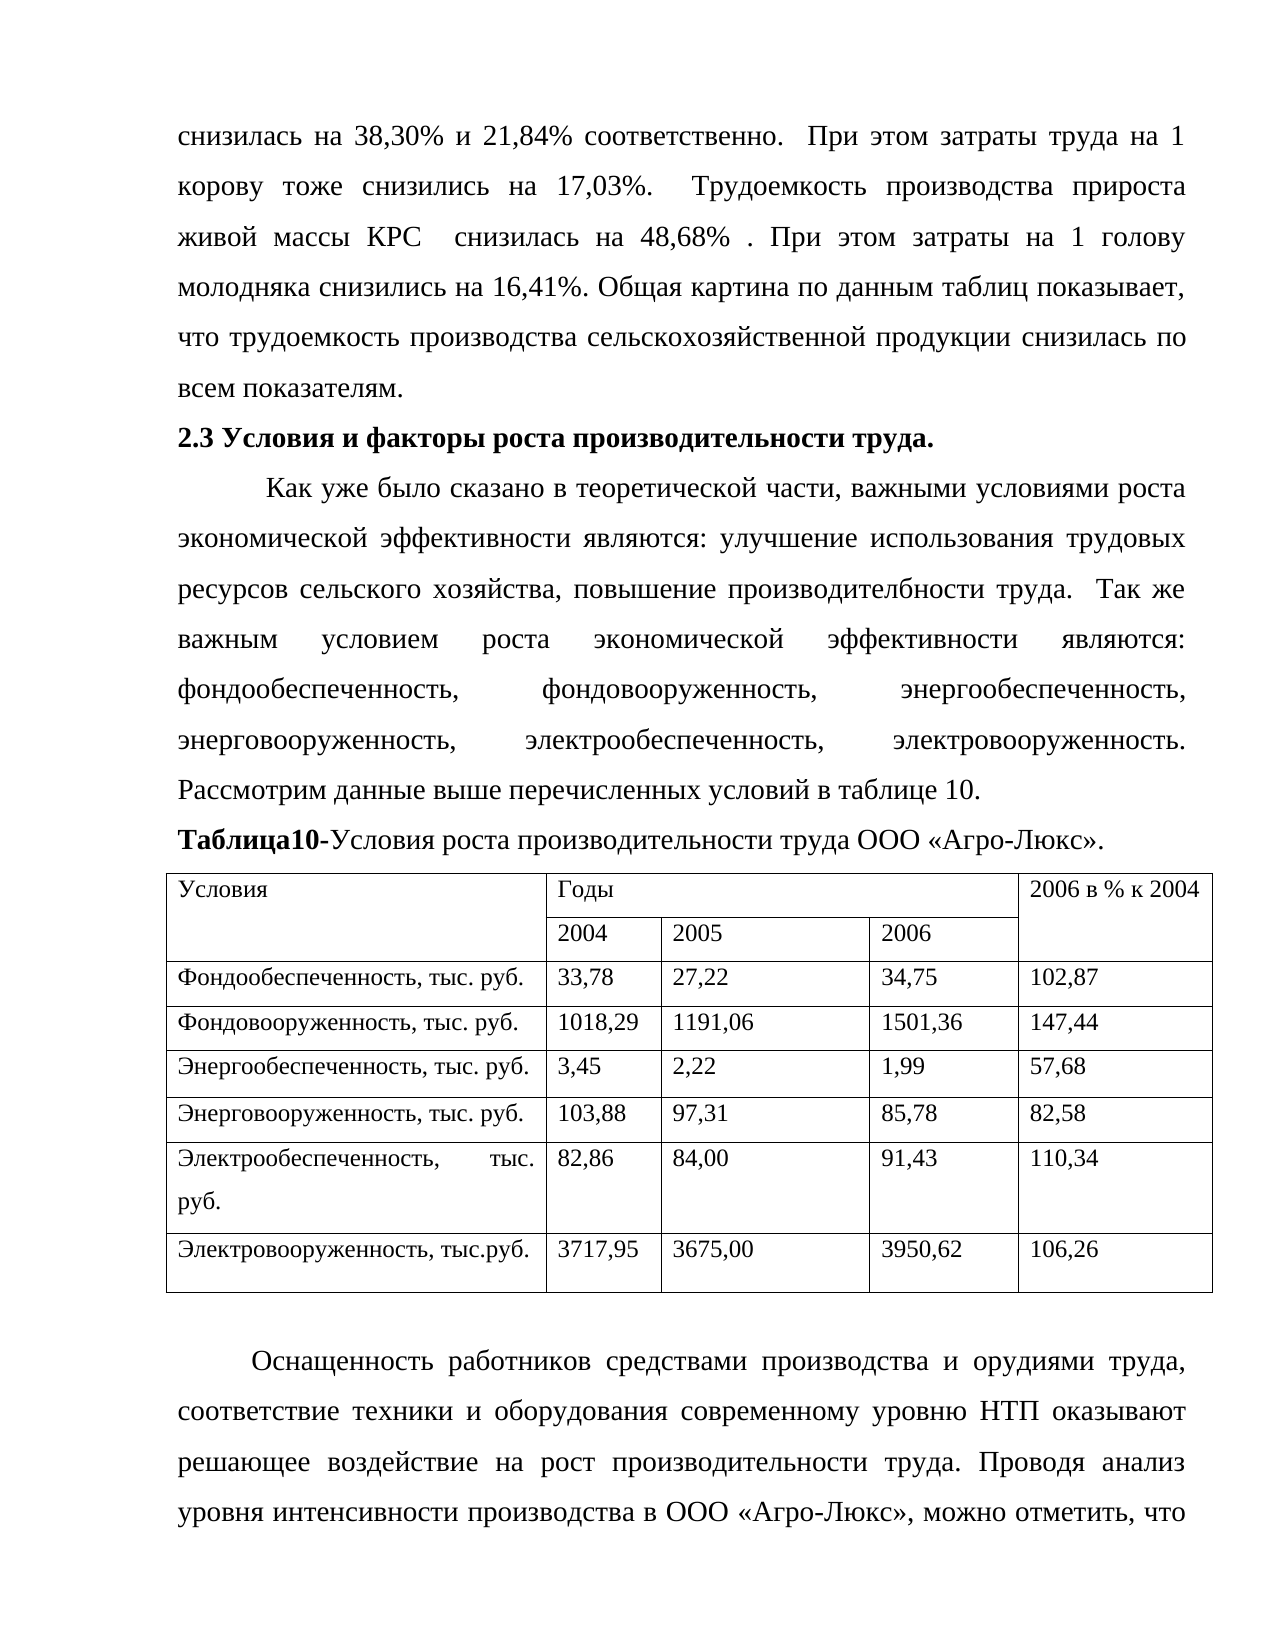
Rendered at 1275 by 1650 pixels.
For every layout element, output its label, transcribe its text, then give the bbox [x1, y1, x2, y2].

table_cell 1501,36 [870, 1007, 1018, 1050]
text 2.3 Условия и факторы роста производительности труда. [177, 420, 1186, 453]
table_cell 1191,06 [662, 1007, 869, 1050]
table_header Годы [547, 874, 1018, 917]
table_cell Электровооруженность, тыс.руб. [167, 1234, 546, 1292]
table_cell 97,31 [662, 1098, 869, 1142]
table_cell 34,75 [870, 962, 1018, 1006]
table_cell 3717,95 [547, 1234, 661, 1292]
table_cell 106,26 [1019, 1234, 1212, 1292]
table_cell 27,22 [662, 962, 869, 1006]
table_header 2006 в % к 2004 [1019, 874, 1212, 961]
table_cell 82,86 [547, 1143, 661, 1233]
table_cell Энергообеспеченность, тыс. руб. [167, 1051, 546, 1097]
table_cell Энерговооруженность, тыс. руб. [167, 1098, 546, 1142]
table_cell 57,68 [1019, 1051, 1212, 1097]
table_cell 3950,62 [870, 1234, 1018, 1292]
table_cell 2,22 [662, 1051, 869, 1097]
table_cell 102,87 [1019, 962, 1212, 1006]
table_cell 2005 [662, 918, 869, 961]
table_cell 2004 [547, 918, 661, 961]
table_cell 33,78 [547, 962, 661, 1006]
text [177, 118, 1186, 403]
table_cell 91,43 [870, 1143, 1018, 1233]
table_cell 103,88 [547, 1098, 661, 1142]
table_cell 110,34 [1019, 1143, 1212, 1233]
table_cell 3,45 [547, 1051, 661, 1097]
table_cell Электрообеспеченность, тыс. руб. [167, 1143, 546, 1233]
table_cell 85,78 [870, 1098, 1018, 1142]
table_cell Фондообеспеченность, тыс. руб. [167, 962, 546, 1006]
table_cell 147,44 [1019, 1007, 1212, 1050]
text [177, 1343, 1186, 1528]
text Как уже было сказано в теоретической части, важными условиями роста экономической эффективности являются: улучшение использования трудовых ресурсов сельского хозяйства, повышение производителбности труда. Так же важным условием роста экономической эффективности являются: фондообеспеченность, фондовооруженность, энергообеспеченность, энерговооруженность, электрообеспеченность, электровооруженность. Рассмотрим данные выше перечисленных условий в таблице 10. [177, 470, 1186, 806]
table_cell 2006 [870, 918, 1018, 961]
table_cell 1018,29 [547, 1007, 661, 1050]
table_cell 84,00 [662, 1143, 869, 1233]
table_cell Фондовооруженность, тыс. руб. [167, 1007, 546, 1050]
table_cell 3675,00 [662, 1234, 869, 1292]
table_header Условия [167, 874, 546, 961]
table_cell 82,58 [1019, 1098, 1212, 1142]
text Таблица10-Условия роста производительности труда ООО «Агро-Люкс». [177, 822, 1186, 856]
table_cell 1,99 [870, 1051, 1018, 1097]
